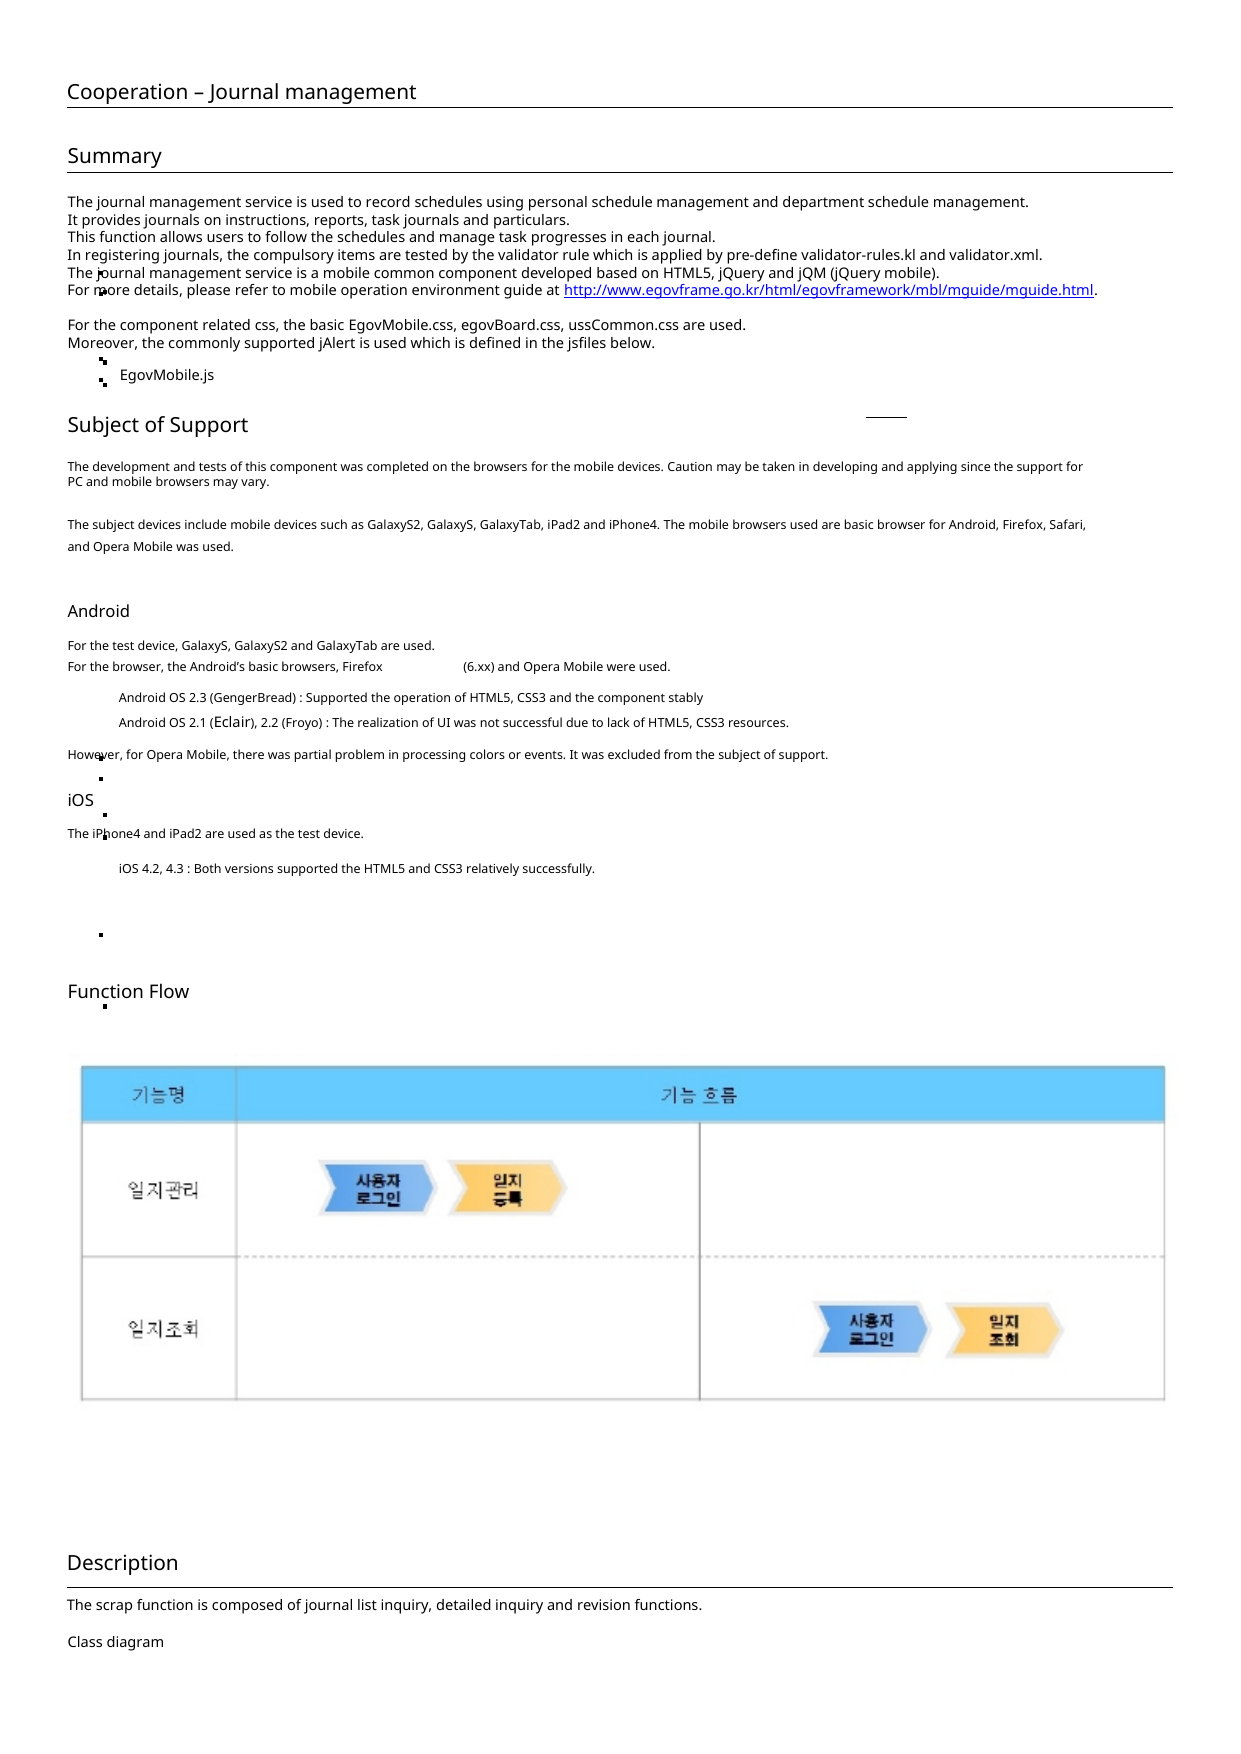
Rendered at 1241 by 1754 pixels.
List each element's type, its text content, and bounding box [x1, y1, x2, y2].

text Description [67, 1553, 1240, 1574]
text iOS 4.2, 4.3 : Both versions supported the HTML5 and CSS3 relatively successfully. [119, 846, 1240, 880]
text Function Flow [67, 982, 1240, 1003]
text For the test device, GalaxyS, GalaxyS2 and GalaxyTab are used. [67, 622, 1240, 657]
text It provides journals on instructions, reports, task journals and particulars. [67, 211, 1240, 229]
text For the browser, the Android’s basic browsers, Firefox (6.xx) and Opera Mobile were used. [463, 657, 1240, 675]
text For the browser, the Android’s basic browsers, Firefox (6.xx) and Opera Mobile were used. [67, 657, 395, 675]
text Android OS 2.3 (GengerBread) : Supported the operation of HTML5, CSS3 and the component stably [119, 675, 1240, 710]
text and Opera Mobile was used. [0, 534, 1240, 556]
text This function allows users to follow the schedules and manage task progresses in each journal. [67, 229, 1240, 247]
text Android [67, 601, 1240, 622]
text The journal management service is a mobile common component developed based on HTML5, jQuery and jQM (jQuery mobile). [67, 264, 1240, 282]
text Android OS 2.1 (Eclair), 2.2 (Froyo) : The realization of UI was not successful due to lack of HTML5, CSS3 resources. [119, 710, 1240, 732]
text In registering journals, the compulsory items are tested by the validator rule which is applied by pre-define validator-rules.kl and validator.xml. [67, 247, 1240, 264]
text Moreover, the commonly supported jAlert is used which is defined in the jsfiles below. [67, 334, 1240, 352]
picture [66, 1052, 1178, 1414]
text For more details, please refer to mobile operation environment guide at http://www.egovframe.go.kr/html/egovframework/mbl/mguide/mguide.html. [67, 282, 1240, 299]
text PC and mobile browsers may vary. [67, 474, 1240, 489]
text For the component related css, the basic EgovMobile.css, egovBoard.css, ussCommon.css are used. [67, 316, 1240, 334]
text EgovMobile.js [119, 352, 1240, 387]
text However, for Opera Mobile, there was partial problem in processing colors or events. It was excluded from the subject of support. [67, 732, 1240, 767]
text The subject devices include mobile devices such as GalaxyS2, GalaxyS, GalaxyTab, iPad2 and iPhone4. The mobile browsers used are basic browser for Android, Firefox, Safari, [0, 511, 1240, 534]
text Subject of Support [67, 415, 1240, 436]
text The journal management service is used to record schedules using personal schedule management and department schedule management. [67, 193, 1240, 211]
text Summary [67, 145, 1240, 168]
text iOS [67, 789, 1240, 811]
text The iPhone4 and iPad2 are used as the test device. [67, 811, 1240, 846]
text Cooperation – Journal management [67, 78, 1240, 105]
text The development and tests of this component was completed on the browsers for the mobile devices. Caution may be taken in developing and applying since the support for [67, 460, 1240, 474]
text The scrap function is composed of journal list inquiry, detailed inquiry and revision functions. [67, 1597, 1240, 1613]
text Class diagram [67, 1636, 1240, 1650]
